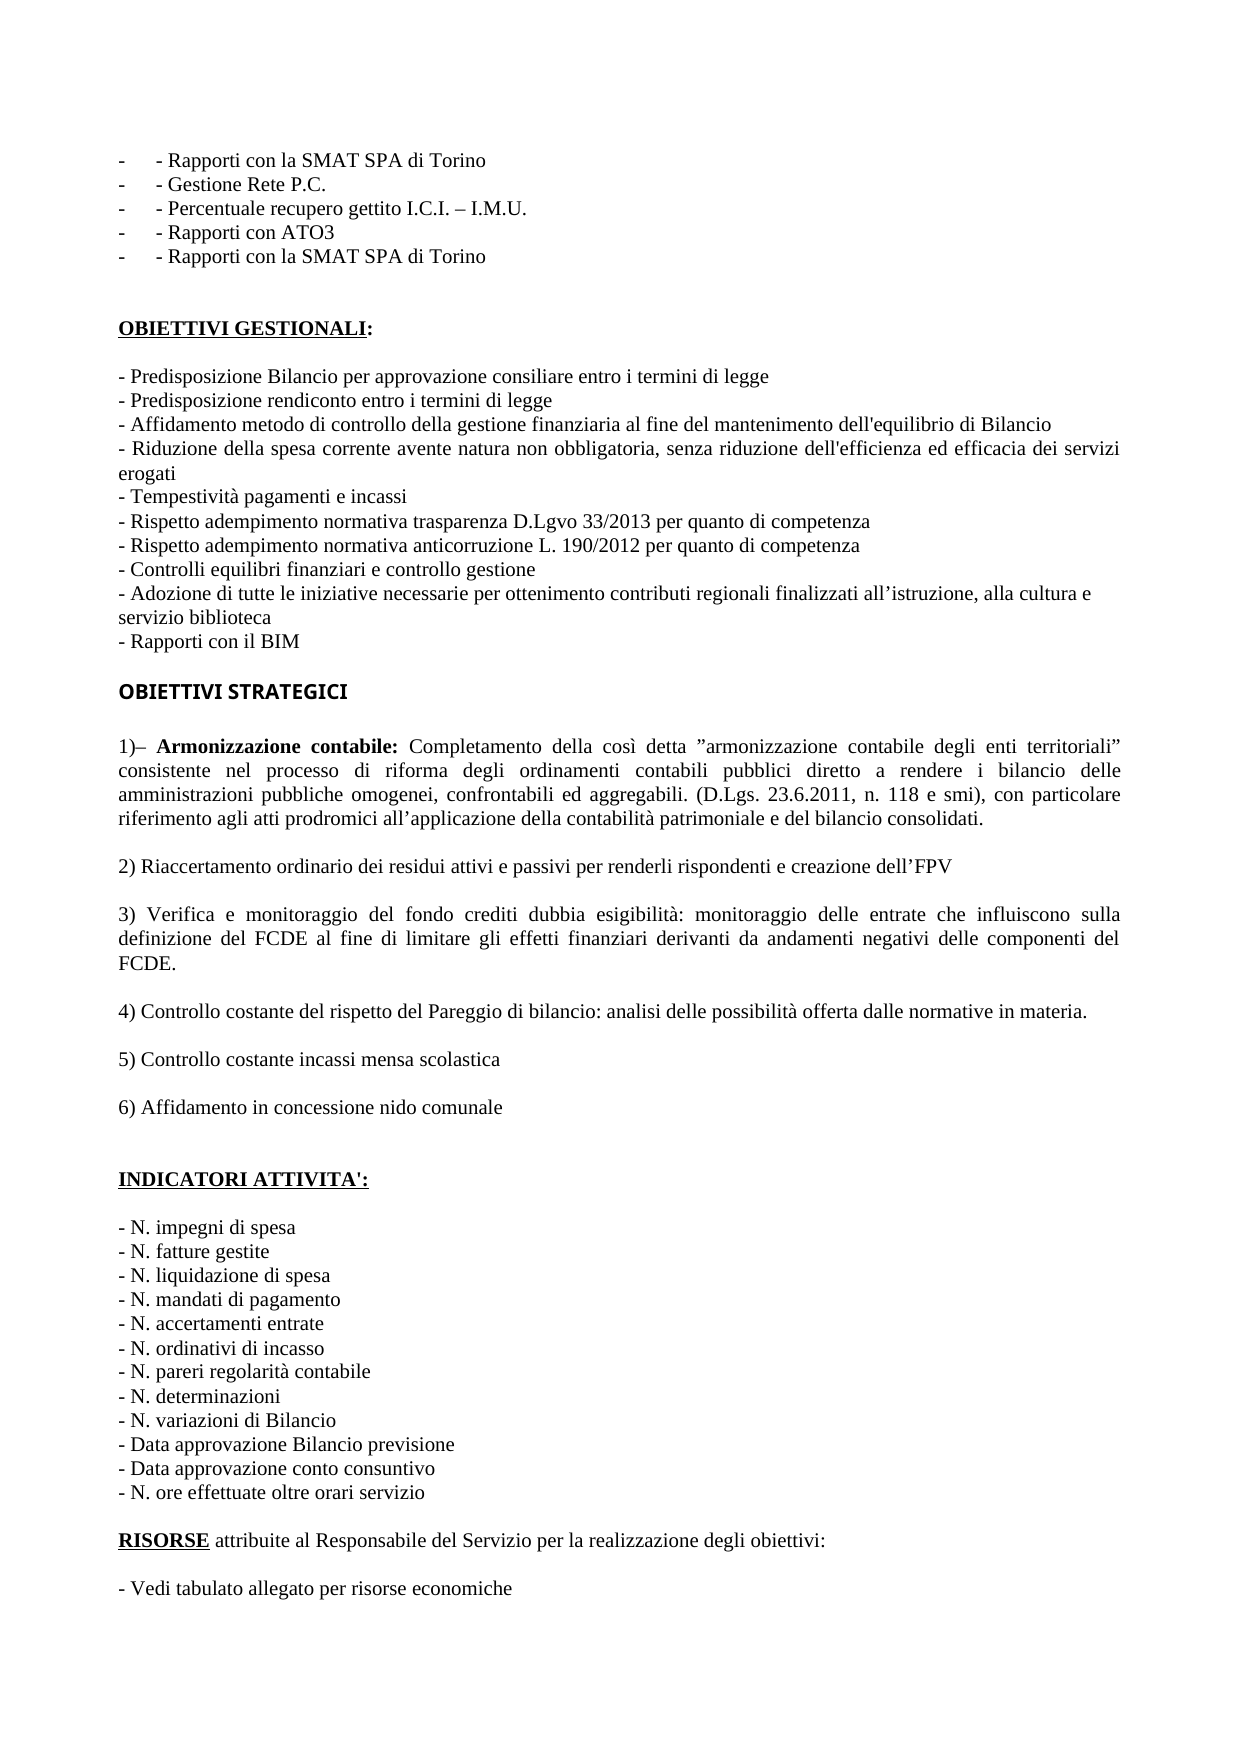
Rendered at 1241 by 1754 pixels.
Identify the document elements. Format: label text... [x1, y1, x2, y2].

text - Tempestività pagamenti e incassi [118, 484, 1122, 508]
text - Rispetto adempimento normativa trasparenza D.Lgvo 33/2013 per quanto di competenza [118, 508, 1122, 533]
text 2) Riaccertamento ordinario dei residui attivi e passivi per renderli rispondenti e creazione dell’FPV [118, 854, 1122, 878]
text 5) Controllo costante incassi mensa scolastica [118, 1047, 1122, 1071]
text 1)– Armonizzazione contabile: Completamento della così detta ”armonizzazione contabile degli enti territoriali” consistente nel processo di riforma degli ordinamenti contabili pubblici diretto a rendere i bilancio delle amministrazioni pubbliche omogenei, confrontabili ed aggregabili. (D.Lgs. 23.6.2011, n. 118 e smi), con particolare riferimento agli atti prodromici all’applicazione della contabilità patrimoniale e del bilancio consolidati. [118, 734, 1122, 830]
text - Data approvazione Bilancio previsione [118, 1432, 1122, 1456]
text - Data approvazione conto consuntivo [118, 1456, 1122, 1480]
text - N. ore effettuate oltre orari servizio [118, 1480, 1122, 1504]
text - Riduzione della spesa corrente avente natura non obbligatoria, senza riduzione dell'efficienza ed efficacia dei servizi erogati [118, 436, 1122, 484]
text - Controlli equilibri finanziari e controllo gestione [118, 557, 1122, 581]
text - N. fatture gestite [118, 1239, 1122, 1263]
text - Predisposizione Bilancio per approvazione consiliare entro i termini di legge [118, 364, 1122, 388]
text 6) Affidamento in concessione nido comunale [118, 1095, 1122, 1119]
list - Rapporti con la SMAT SPA di Torino [118, 148, 1122, 172]
text - Predisposizione rendiconto entro i termini di legge [118, 388, 1122, 412]
text - Rispetto adempimento normativa anticorruzione L. 190/2012 per quanto di competenza [118, 533, 1122, 557]
list - Rapporti con la SMAT SPA di Torino [118, 244, 1122, 268]
list - Percentuale recupero gettito I.C.I. – I.M.U. [118, 196, 1122, 220]
text - N. impegni di spesa [118, 1215, 1122, 1239]
text - N. ordinativi di incasso [118, 1335, 1122, 1359]
text - Vedi tabulato allegato per risorse economiche [118, 1576, 1122, 1600]
text - N. determinazioni [118, 1383, 1122, 1408]
text - Rapporti con il BIM [118, 629, 1122, 653]
text - Affidamento metodo di controllo della gestione finanziaria al fine del mantenimento dell'equilibrio di Bilancio [118, 412, 1122, 436]
text - N. variazioni di Bilancio [118, 1408, 1122, 1432]
text - Adozione di tutte le iniziative necessarie per ottenimento contributi regionali finalizzati all’istruzione, alla cultura e servizio biblioteca [118, 581, 1122, 629]
text OBIETTIVI GESTIONALI: [118, 316, 1122, 340]
text 3) Verifica e monitoraggio del fondo crediti dubbia esigibilità: monitoraggio delle entrate che influiscono sulla definizione del FCDE al fine di limitare gli effetti finanziari derivanti da andamenti negativi delle componenti del FCDE. [118, 902, 1122, 974]
list - Rapporti con ATO3 [118, 220, 1122, 244]
text - N. pareri regolarità contabile [118, 1359, 1122, 1383]
text OBIETTIVI STRATEGICI [118, 677, 1122, 705]
text RISORSE attribuite al Responsabile del Servizio per la realizzazione degli obiettivi: [118, 1528, 1122, 1552]
text 4) Controllo costante del rispetto del Pareggio di bilancio: analisi delle possibilità offerta dalle normative in materia. [118, 998, 1122, 1023]
text - N. mandati di pagamento [118, 1287, 1122, 1311]
text - N. accertamenti entrate [118, 1311, 1122, 1335]
text INDICATORI ATTIVITA': [118, 1167, 1122, 1191]
list - Gestione Rete P.C. [118, 172, 1122, 196]
text - N. liquidazione di spesa [118, 1263, 1122, 1287]
